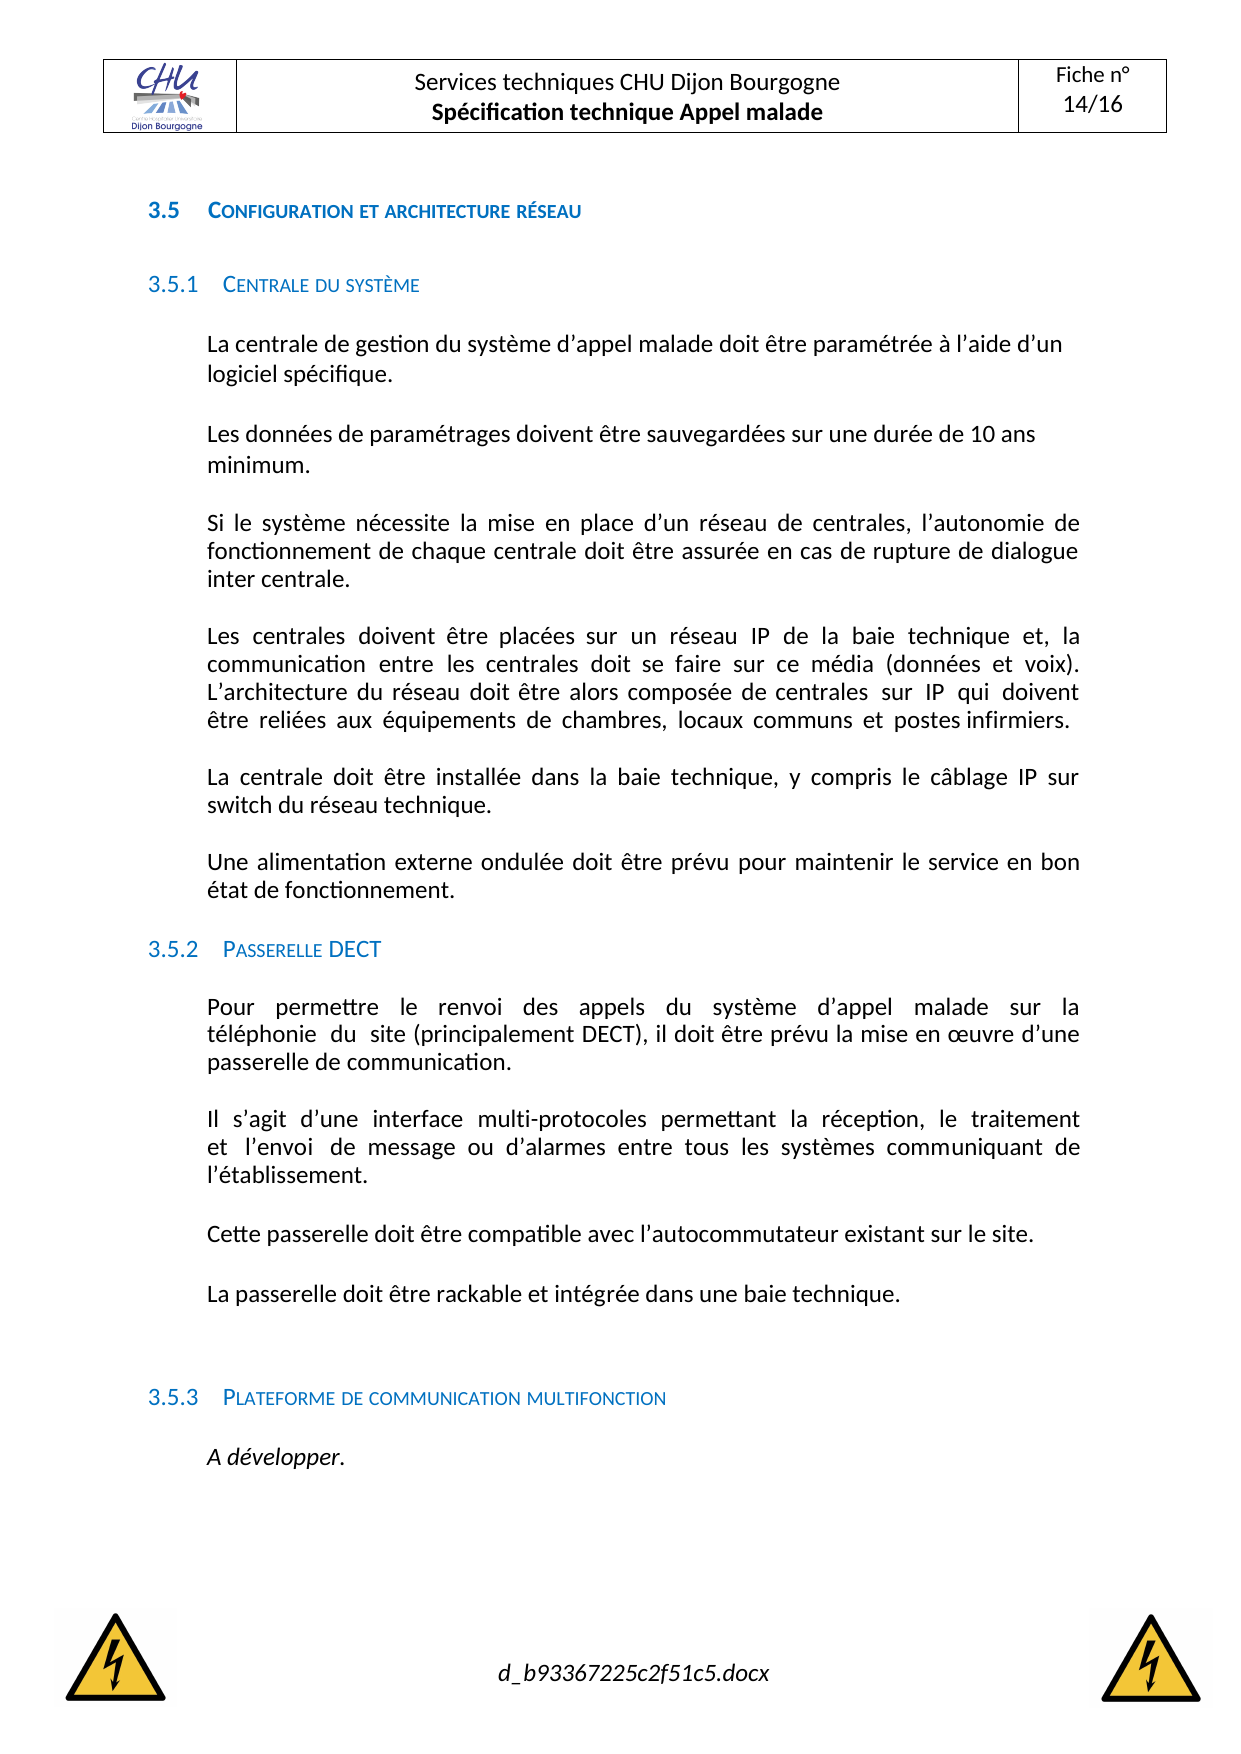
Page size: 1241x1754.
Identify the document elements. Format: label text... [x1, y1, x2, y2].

text A développer. [148, 1441, 1122, 1471]
subtitle Configuration et architecture réseau [148, 194, 1122, 225]
text La centrale de gestion du système d’appel malade doit être paramétrée à l’aide d’un logiciel spécifique. [207, 327, 1122, 389]
text Les données de paramétrages doivent être sauvegardées sur une durée de 10 ans minimum. [207, 418, 1122, 479]
text Pour permettre le renvoi des appels du système d’appel malade sur la téléphonie du site (principalement DECT), il doit être prévu la mise en œuvre d’une passerelle de communication. [207, 993, 1080, 1076]
picture [53, 1608, 178, 1707]
text Il s’agit d’une interface multi-protocoles permettant la réception, le traitement et l’envoi de message ou d’alarmes entre tous les systèmes communiquant de l’établissement. [207, 1105, 1080, 1189]
text Si le système nécessite la mise en place d’un réseau de centrales, l’autonomie de fonctionnement de chaque centrale doit être assurée en cas de rupture de dialogue inter centrale. [207, 509, 1080, 593]
text Les centrales doivent être placées sur un réseau IP de la baie technique et, la communication entre les centrales doit se faire sur ce média (données et voix). L’architecture du réseau doit être alors composée de centrales sur IP qui doivent être reliées aux équipements de chambres, locaux communs et postes infirmiers. [207, 622, 1080, 734]
subtitle Passerelle DECT [148, 933, 1122, 963]
text Cette passerelle doit être compatible avec l’autocommutateur existant sur le site. [148, 1218, 1122, 1249]
text La centrale doit être installée dans la baie technique, y compris le câblage IP sur switch du réseau technique. [207, 763, 1080, 819]
picture [1089, 1608, 1213, 1708]
subtitle Centrale du système [148, 268, 1122, 298]
picture [132, 62, 203, 131]
subtitle Plateforme de communication multifonction [148, 1381, 1122, 1412]
text Une alimentation externe ondulée doit être prévu pour maintenir le service en bon état de fonctionnement. [207, 848, 1080, 904]
text La passerelle doit être rackable et intégrée dans une baie technique. [148, 1278, 1122, 1309]
